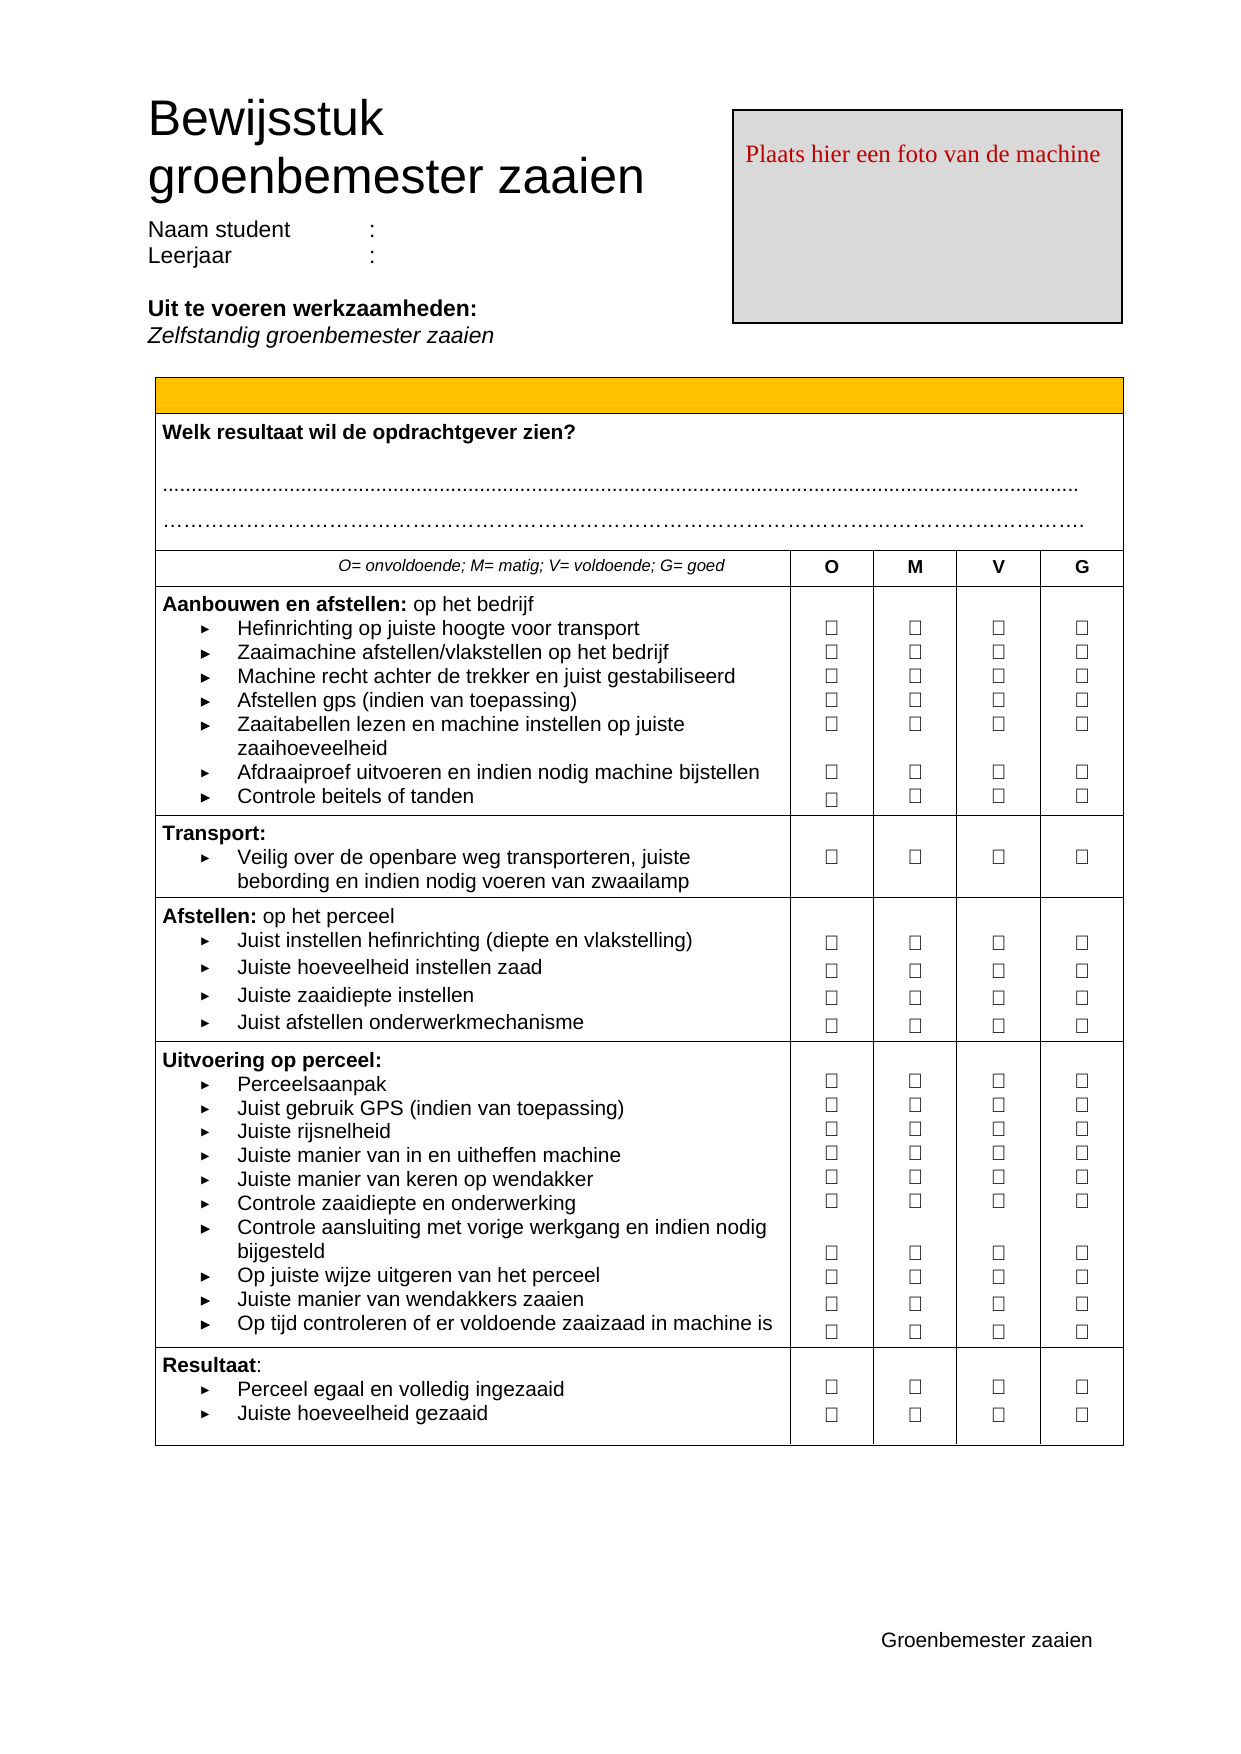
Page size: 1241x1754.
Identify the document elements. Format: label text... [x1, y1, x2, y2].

table_cell Aanbouwen en afstellen: op het bedrijf Hefinrichting op juiste hoogte voor transport Zaaimachine afstellen/vlakstellen op het bedrijf Machine recht achter de trekker en juist gestabiliseerd Afstellen gps (indien van toepassing) Zaaitabellen lezen en machine instellen op juiste zaaihoeveelheid Afdraaiproef uitvoeren en indien nodig machine bijstellen Controle beitels of tanden [156, 587, 790, 814]
table_cell Welk resultaat wil de opdrachtgever zien? ............................................................................................................................................................... ……………………………………………………………………………………………………………………. [156, 414, 1123, 550]
table_cell           [791, 1042, 873, 1347]
table_cell Afstellen: op het perceel Juist instellen hefinrichting (diepte en vlakstelling) Juiste hoeveelheid instellen zaad Juiste zaaidiepte instellen Juist afstellen onderwerkmechanisme [156, 898, 790, 1041]
table_cell M [874, 551, 956, 586]
table_header [156, 378, 1123, 413]
table_cell  [1041, 816, 1123, 897]
table_cell           [957, 1042, 1040, 1347]
table_cell     [874, 898, 956, 1041]
table_cell O= onvoldoende; M= matig; V= voldoende; G= goed [156, 551, 790, 586]
table_cell   [957, 1348, 1040, 1444]
table_cell   [791, 1348, 873, 1444]
table_cell  [874, 816, 956, 897]
table_cell           [874, 1042, 956, 1347]
table_cell Uitvoering op perceel: Perceelsaanpak Juist gebruik GPS (indien van toepassing) Juiste rijsnelheid Juiste manier van in en uitheffen machine Juiste manier van keren op wendakker Controle zaaidiepte en onderwerking Controle aansluiting met vorige werkgang en indien nodig bijgesteld Op juiste wijze uitgeren van het perceel Juiste manier van wendakkers zaaien Op tijd controleren of er voldoende zaaizaad in machine is [156, 1042, 790, 1347]
text Naam student : [148, 216, 732, 242]
table_cell O [791, 551, 873, 586]
table_cell   [874, 1348, 956, 1444]
table_cell  [957, 816, 1040, 897]
text Uit te voeren werkzaamheden: [148, 295, 732, 322]
table_cell        [957, 587, 1040, 814]
table_cell V [957, 551, 1040, 586]
table_cell Transport: Veilig over de openbare weg transporteren, juiste bebording en indien nodig voeren van zwaailamp [156, 816, 790, 897]
table_cell     [957, 898, 1040, 1041]
text Zelfstandig groenbemester zaaien [148, 322, 1093, 348]
subtitle Bewijsstuk groenbemester zaaien [148, 89, 1093, 204]
table_cell     [1041, 898, 1123, 1041]
table_cell Resultaat: Perceel egaal en volledig ingezaaid Juiste hoeveelheid gezaaid [156, 1348, 790, 1444]
table_cell        [791, 587, 873, 814]
table_cell        [874, 587, 956, 814]
table_cell G [1041, 551, 1123, 586]
table_cell        [1041, 587, 1123, 814]
table_cell  [791, 816, 873, 897]
table_cell   [1041, 1348, 1123, 1444]
text Leerjaar : [148, 242, 732, 269]
table_cell           [1041, 1042, 1123, 1347]
table_cell     [791, 898, 873, 1041]
